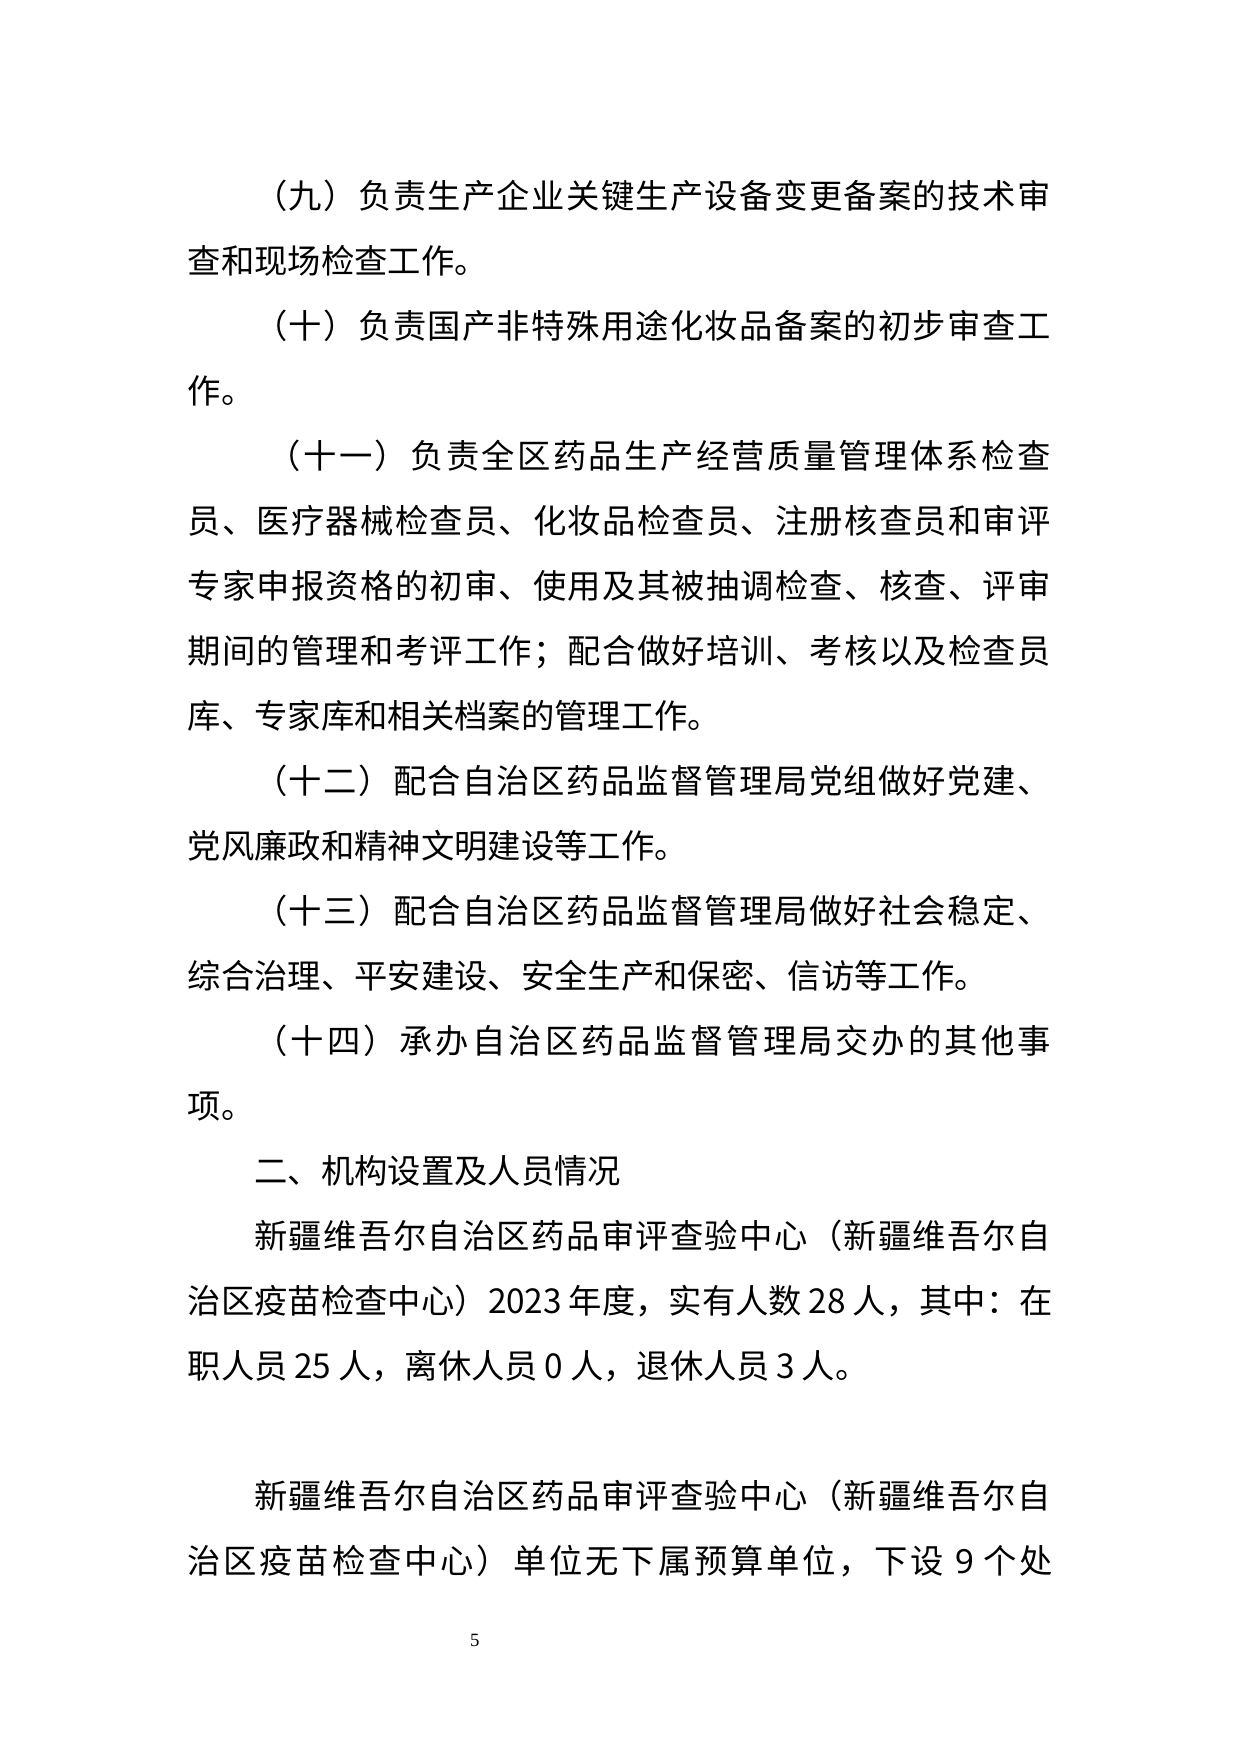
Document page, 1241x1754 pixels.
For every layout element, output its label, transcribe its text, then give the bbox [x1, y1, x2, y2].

text （十）负责国产非特殊用途化妆品备案的初步审查工作。 [187, 292, 1053, 422]
text （九）负责生产企业关键生产设备变更备案的技术审查和现场检查工作。 [187, 162, 1053, 292]
text 二、机构设置及人员情况 [187, 1137, 1053, 1202]
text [187, 1462, 1053, 1592]
text 新疆维吾尔自治区药品审评查验中心（新疆维吾尔自治区疫苗检查中心）2023年度，实有人数28人，其中：在职人员25人，离休人员0人，退休人员3人。 [187, 1202, 1053, 1397]
text （十二）配合自治区药品监督管理局党组做好党建、党风廉政和精神文明建设等工作。 [187, 747, 1053, 877]
text （十四）承办自治区药品监督管理局交办的其他事项。 [187, 1007, 1053, 1137]
text （十三）配合自治区药品监督管理局做好社会稳定、综合治理、平安建设、安全生产和保密、信访等工作。 [187, 877, 1053, 1007]
text （十一）负责全区药品生产经营质量管理体系检查员、医疗器械检查员、化妆品检查员、注册核查员和审评专家申报资格的初审、使用及其被抽调检查、核查、评审期间的管理和考评工作；配合做好培训、考核以及检查员库、专家库和相关档案的管理工作。 [187, 422, 1053, 747]
